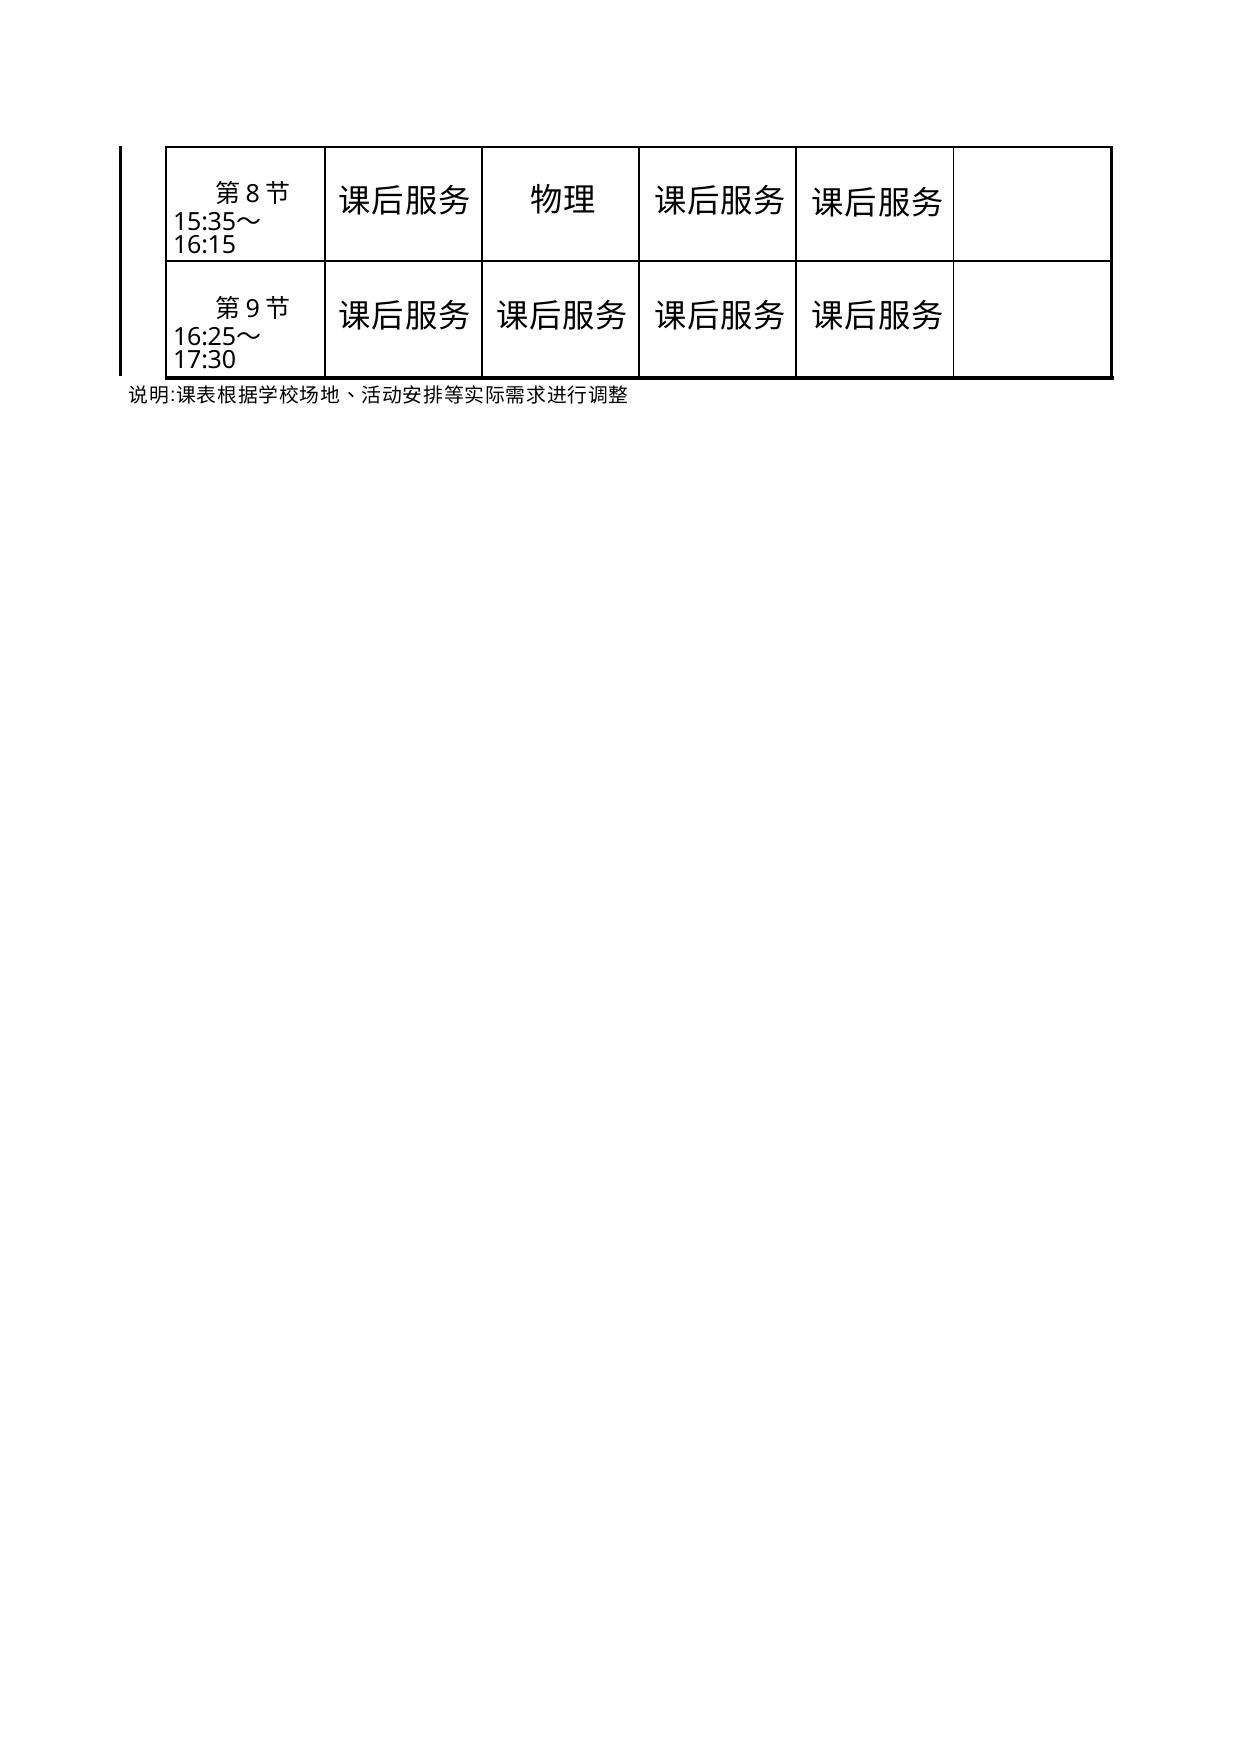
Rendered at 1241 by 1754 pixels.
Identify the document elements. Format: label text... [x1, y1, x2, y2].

table_cell 第9节 16:25～17:30 [167, 262, 324, 376]
table_cell 物理 [483, 148, 638, 260]
table_cell 课后服务 [640, 148, 795, 260]
table_cell 课后服务 [483, 262, 638, 376]
table_cell 课后服务 [797, 148, 953, 260]
table_cell [954, 262, 1110, 376]
table_cell 课后服务 [640, 262, 795, 376]
text 说明:课表根据学校场地、活动安排等实际需求进行调整 [128, 382, 1116, 408]
table_cell 课后服务 [326, 148, 481, 260]
table_cell 第8节 15:35～16:15 [167, 148, 324, 260]
table_cell [954, 148, 1110, 260]
table_cell 课后服务 [326, 262, 481, 376]
table_cell 课后服务 [797, 262, 953, 376]
